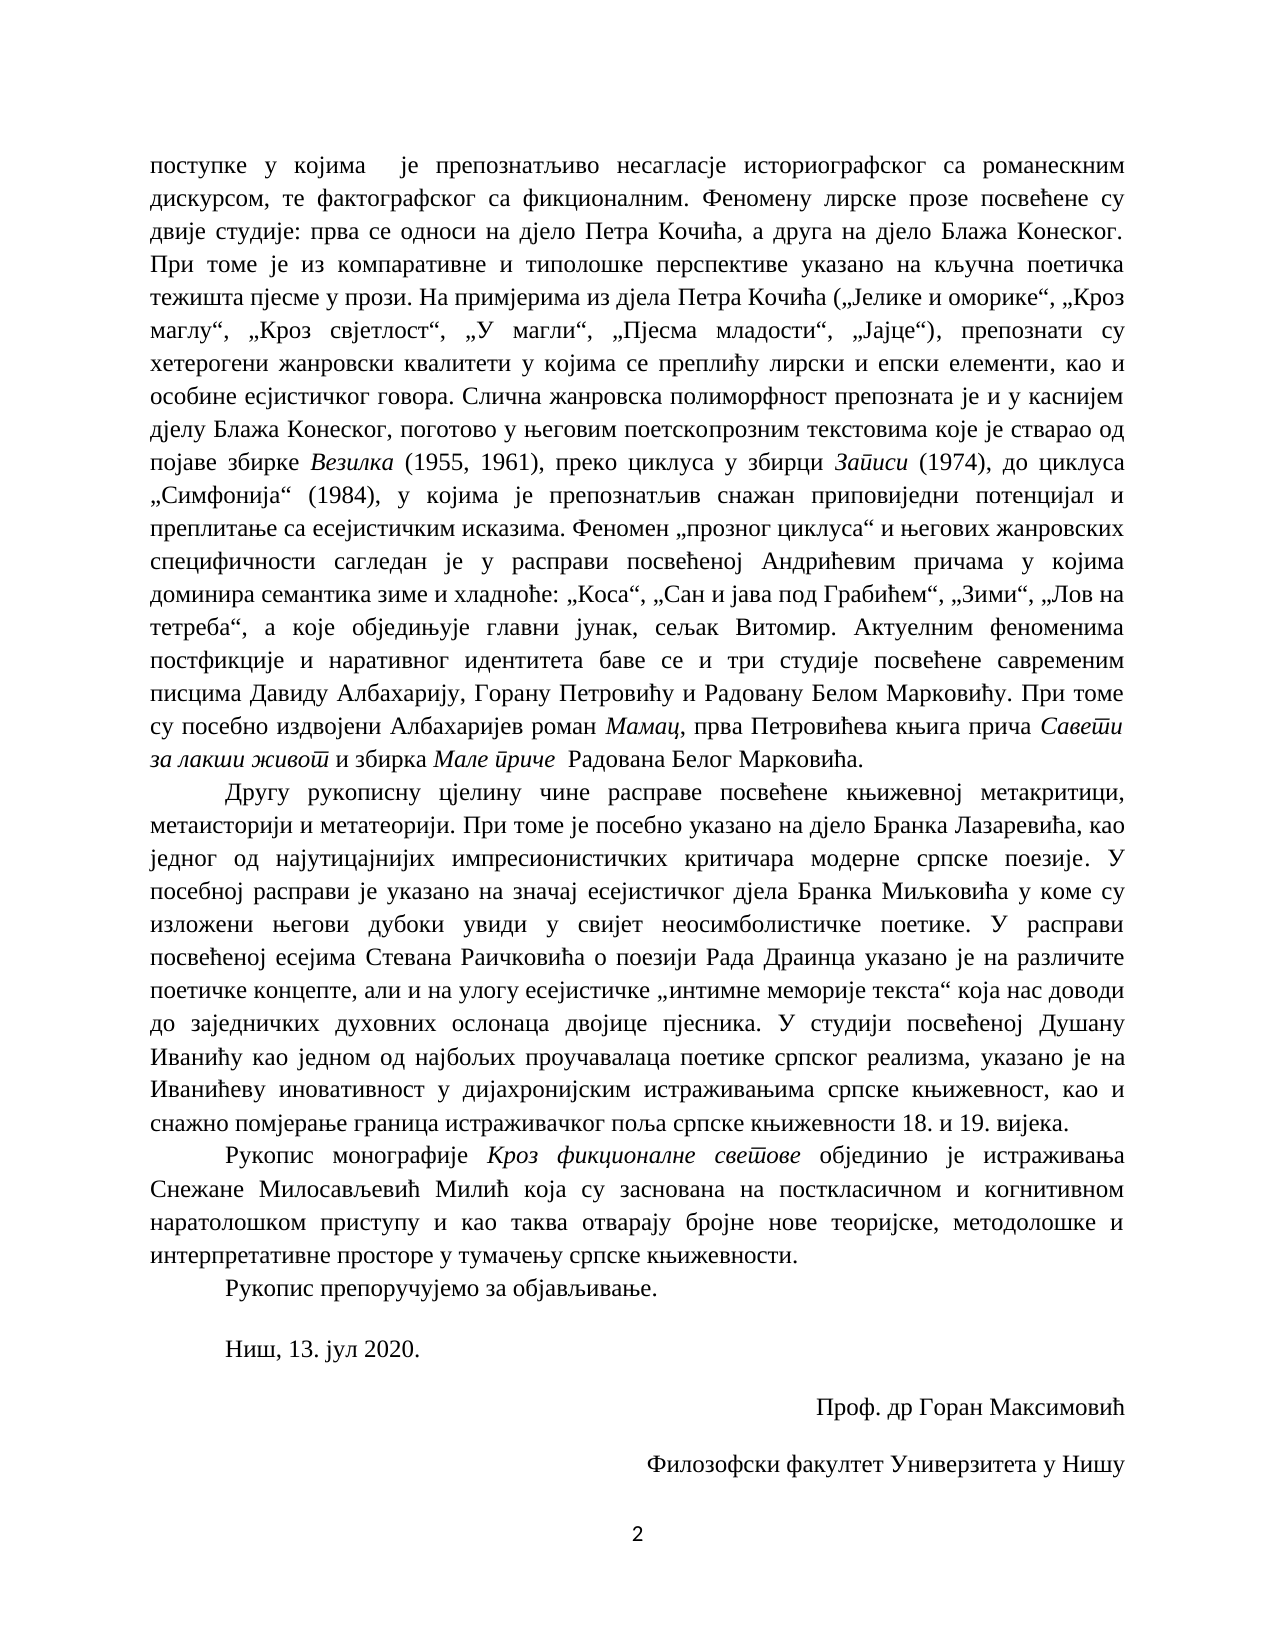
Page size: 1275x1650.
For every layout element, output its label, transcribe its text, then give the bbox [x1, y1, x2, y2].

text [150, 150, 1125, 773]
text Ниш, 13. јул 2020. [150, 1334, 1125, 1363]
text Филозофски факултет Универзитета у Нишу [150, 1449, 1125, 1478]
text Проф. др Горан Максимовић [150, 1392, 1125, 1421]
text Рукопис препоручујемо за објављивање. [150, 1273, 1125, 1301]
text Другу рукописну цјелину чине расправе посвећене књижевној метакритици, метаисторији и метатеорији. При томе је посебно указано на дјело Бранка Лазаревића, као једног од најутицајнијих импресионистичких критичара модерне српске поезије. У посебној расправи је указано на значај есејистичког дјела Бранка Миљковића у коме су изложени његови дубоки увиди у свијет неосимболистичке поетике. У расправи посвећеној есејима Стевана Раичковића о поезији Рада Драинца указано је на различите поетичке концепте, али и на улогу есејистичке „интимне меморије текста“ која нас доводи до заједничких духовних ослонаца двојице пјесника. У студији посвећеној Душану Иванићу као једном од најбољих проучавалаца поетике српског реализма, указано је на Иванићеву иновативност у дијахронијским истраживањима српске књижевност, као и снажно помјерање граница истраживачког поља српске књижевности 18. и 19. вијека. [150, 777, 1125, 1136]
text Рукопис монографије Кроз фикционалне светове објединио је истраживања Снежане Милосављевић Милић која су заснована на посткласичном и когнитивном наратолошком приступу и као таква отварају бројне нове теоријске, методолошке и интерпретативне просторе у тумачењу српске књижевности. [150, 1141, 1125, 1268]
